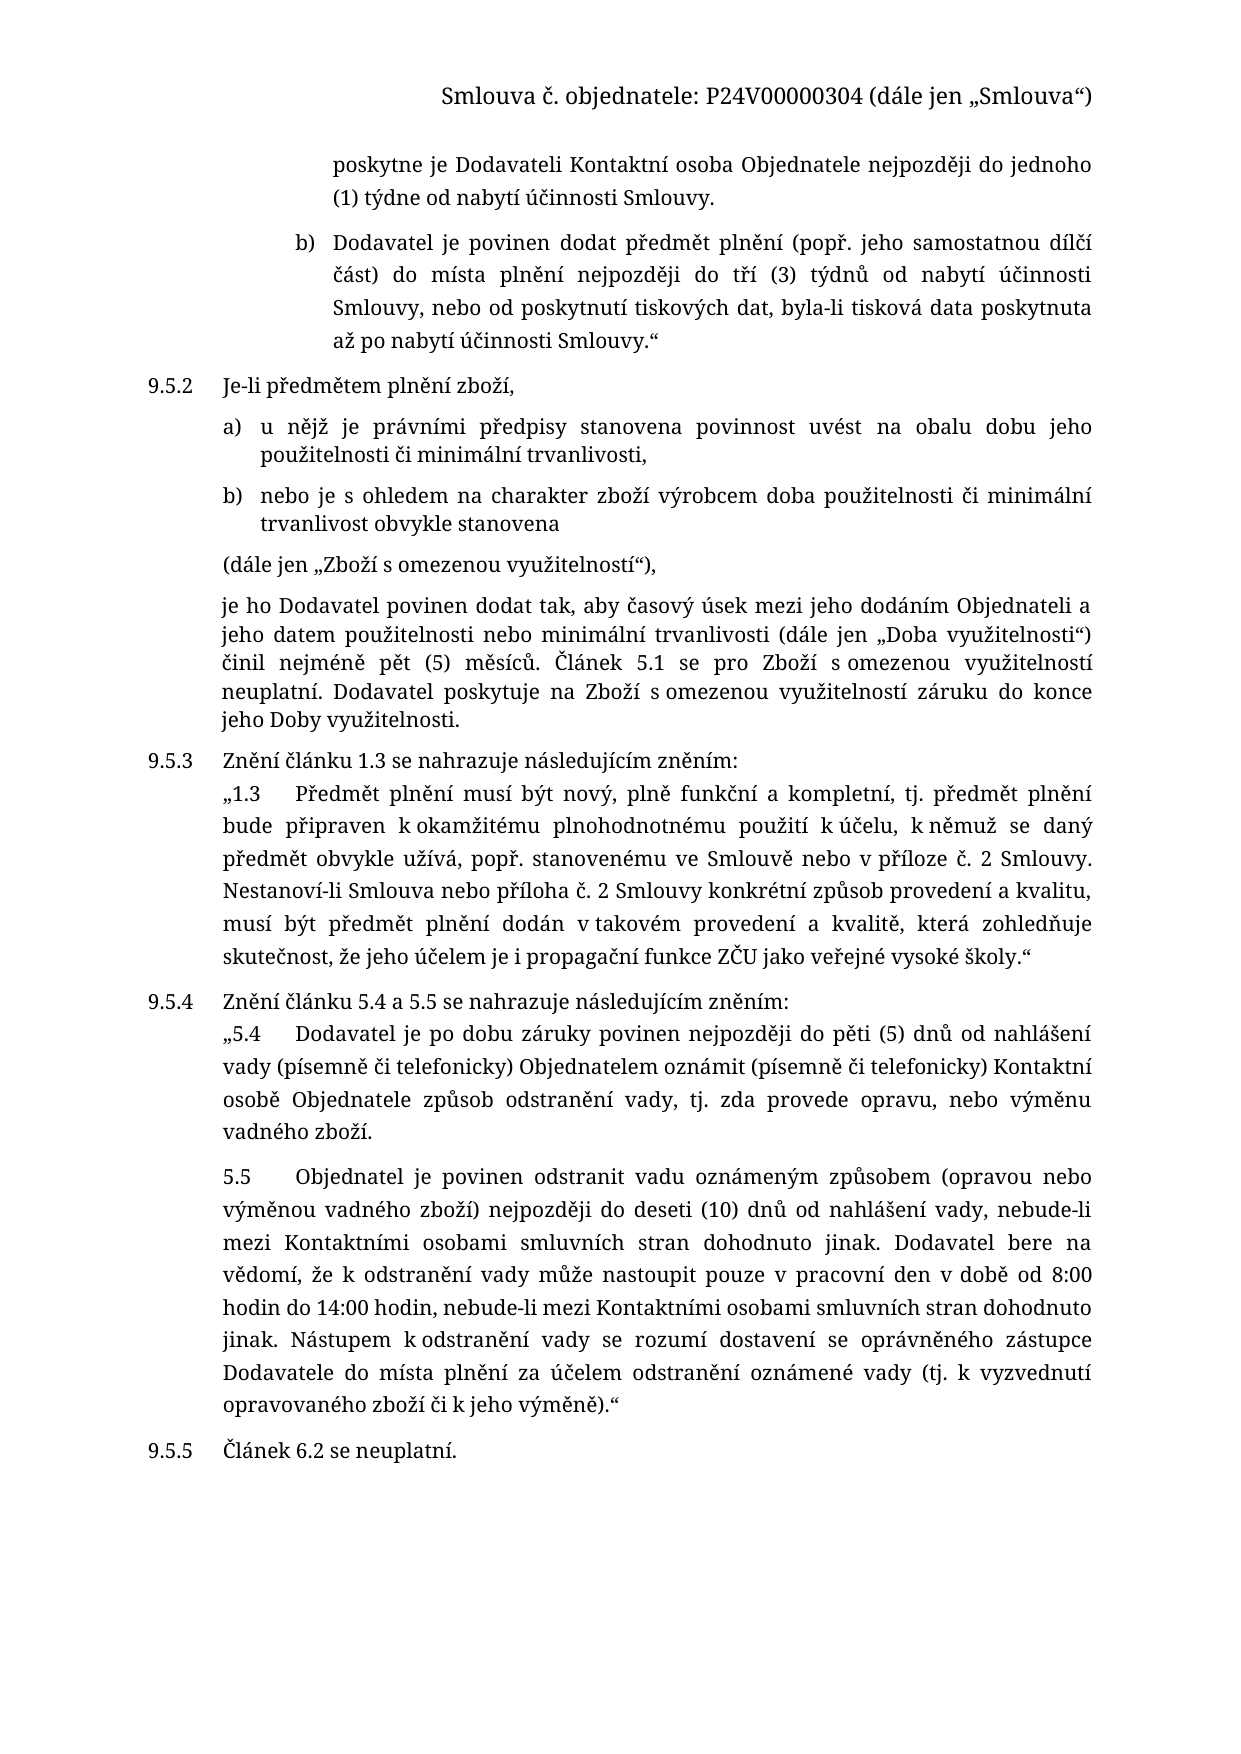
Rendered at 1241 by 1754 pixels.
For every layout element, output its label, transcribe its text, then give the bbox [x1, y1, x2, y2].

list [295, 150, 1093, 211]
list Znění článku 1.3 se nahrazuje následujícím zněním: [148, 746, 1093, 774]
list nebo je s ohledem na charakter zboží výrobcem doba použitelnosti či minimální trvanlivost obvykle stanovena [223, 481, 1093, 538]
list Dodavatel je povinen dodat předmět plnění (popř. jeho samostatnou dílčí část) do místa plnění nejpozději do tří (3) týdnů od nabytí účinnosti Smlouvy, nebo od poskytnutí tiskových dat, byla-li tisková data poskytnuta až po nabytí účinnosti Smlouvy.“ [295, 228, 1093, 354]
list „1.3 Předmět plnění musí být nový, plně funkční a kompletní, tj. předmět plnění bude připraven k okamžitému plnohodnotnému použití k účelu, k němuž se daný předmět obvykle užívá, popř. stanovenému ve Smlouvě nebo v příloze č. 2 Smlouvy. Nestanoví-li Smlouva nebo příloha č. 2 Smlouvy konkrétní způsob provedení a kvalitu, musí být předmět plnění dodán v takovém provedení a kvalitě, která zohledňuje skutečnost, že jeho účelem je i propagační funkce ZČU jako veřejné vysoké školy.“ [223, 779, 1093, 970]
list Článek 6.2 se neuplatní. [148, 1436, 1093, 1464]
list 5.5 Objednatel je povinen odstranit vadu oznámeným způsobem (opravou nebo výměnou vadného zboží) nejpozději do deseti (10) dnů od nahlášení vady, nebude-li mezi Kontaktními osobami smluvních stran dohodnuto jinak. Dodavatel bere na vědomí, že k odstranění vady může nastoupit pouze v pracovní den v době od 8:00 hodin do 14:00 hodin, nebude-li mezi Kontaktními osobami smluvních stran dohodnuto jinak. Nástupem k odstranění vady se rozumí dostavení se oprávněného zástupce Dodavatele do místa plnění za účelem odstranění oznámené vady (tj. k vyzvednutí opravovaného zboží či k jeho výměně).“ [223, 1162, 1093, 1419]
text (dále jen „Zboží s omezenou využitelností“), [223, 551, 1093, 579]
list Znění článku 5.4 a 5.5 se nahrazuje následujícím zněním: [148, 987, 1093, 1015]
text je ho Dodavatel povinen dodat tak, aby časový úsek mezi jeho dodáním Objednateli a jeho datem použitelnosti nebo minimální trvanlivosti (dále jen „Doba využitelnosti“) činil nejméně pět (5) měsíců. Článek 5.1 se pro Zboží s omezenou využitelností neuplatní. Dodavatel poskytuje na Zboží s omezenou využitelností záruku do konce jeho Doby využitelnosti. [221, 591, 1093, 734]
list u nějž je právními předpisy stanovena povinnost uvést na obalu dobu jeho použitelnosti či minimální trvanlivosti, [223, 412, 1093, 469]
list Je-li předmětem plnění zboží, [148, 371, 1093, 399]
list „5.4 Dodavatel je po dobu záruky povinen nejpozději do pěti (5) dnů od nahlášení vady (písemně či telefonicky) Objednatelem oznámit (písemně či telefonicky) Kontaktní osobě Objednatele způsob odstranění vady, tj. zda provede opravu, nebo výměnu vadného zboží. [223, 1019, 1093, 1146]
